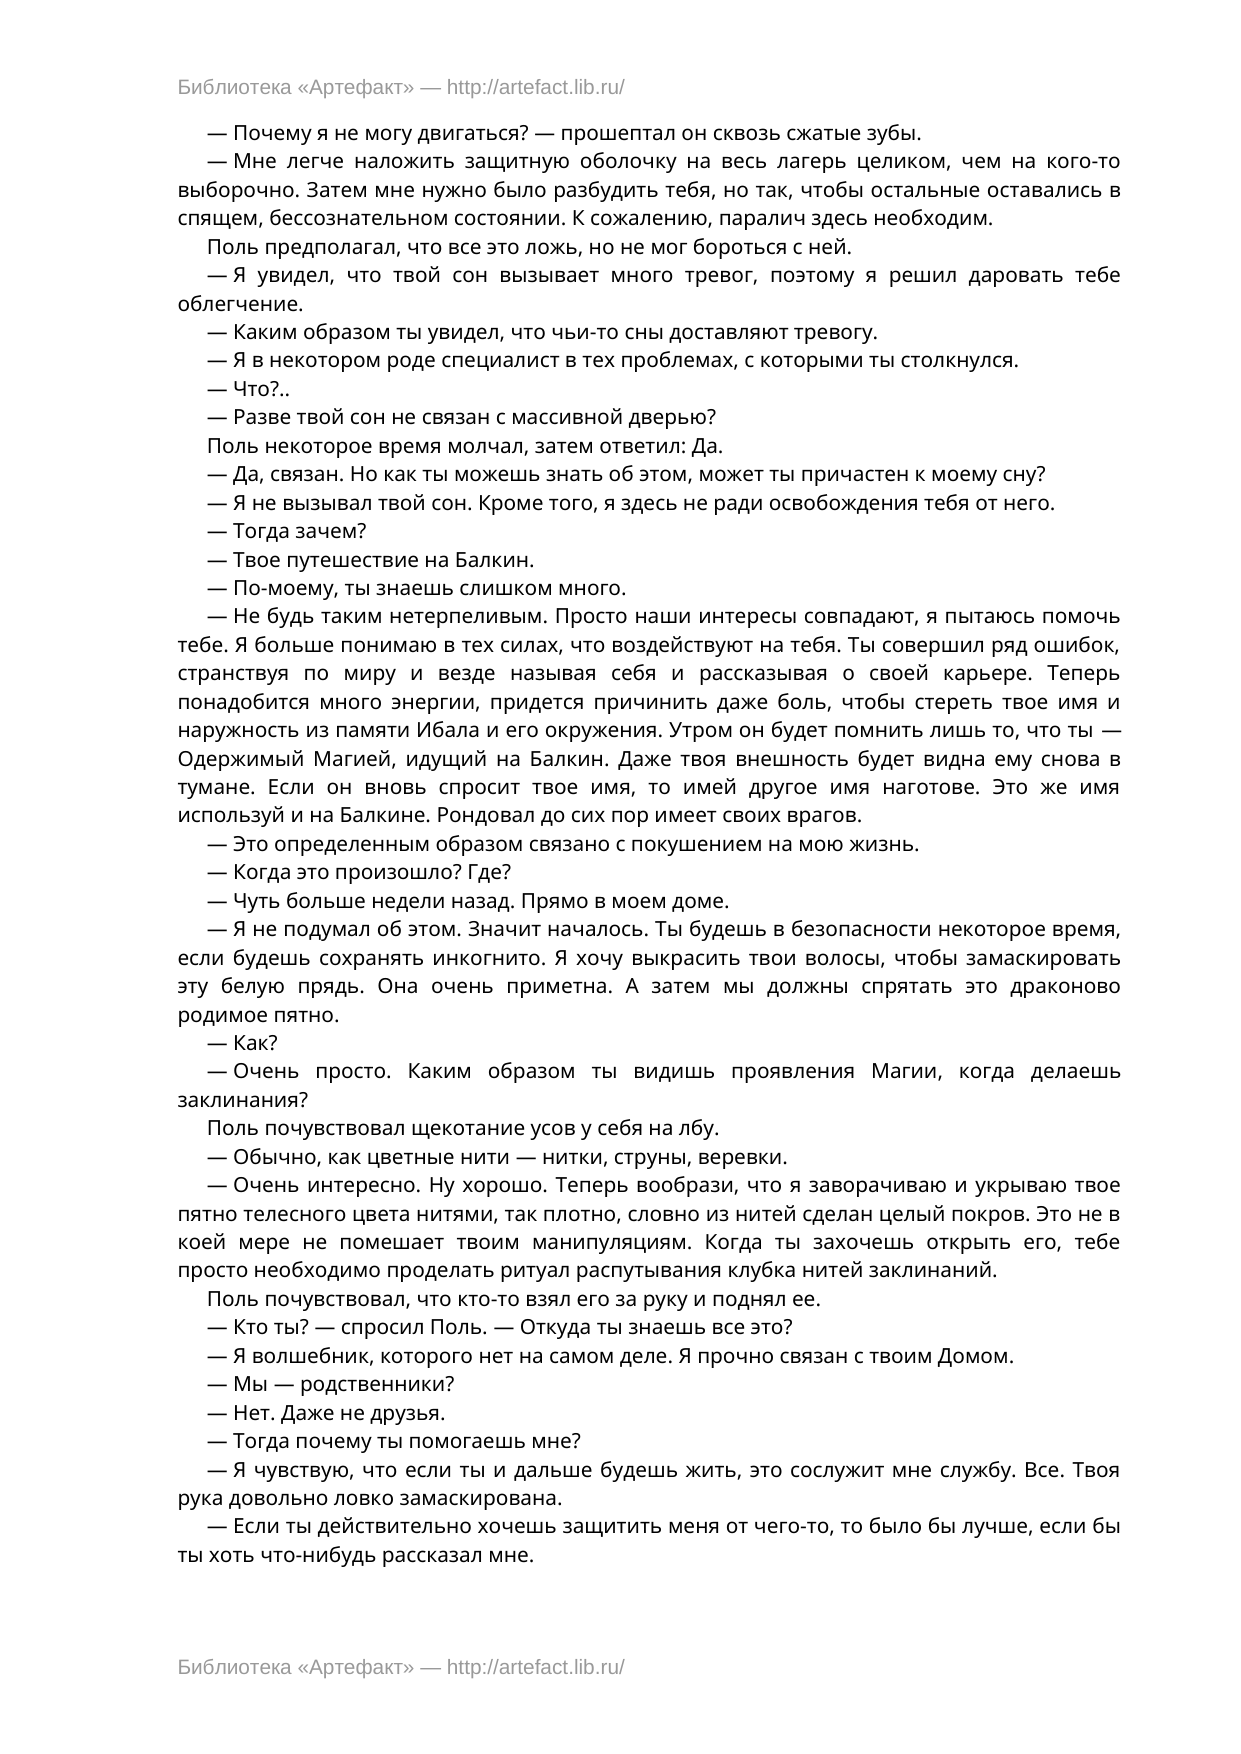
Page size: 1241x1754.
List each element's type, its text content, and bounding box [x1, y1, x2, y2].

text — Это определенным образом связано с покушением на мою жизнь. [177, 829, 1122, 857]
text — Каким образом ты увидел, что чьи-то сны доставляют тревогу. [177, 317, 1122, 346]
text — Очень просто. Каким образом ты видишь проявления Магии, когда делаешь заклинания? [177, 1057, 1122, 1113]
text — Я в некотором роде специалист в тех проблемах, с которыми ты столкнулся. [177, 346, 1122, 374]
text — Мы — родственники? [177, 1369, 1122, 1398]
text Поль предполагал, что все это ложь, но не мог бороться с ней. [177, 232, 1122, 260]
text — Тогда почему ты помогаешь мне? [177, 1426, 1122, 1455]
text — Разве твой сон не связан с массивной дверью? [177, 402, 1122, 431]
text — Я волшебник, которого нет на самом деле. Я прочно связан с твоим Домом. [177, 1341, 1122, 1369]
text — Как? [177, 1028, 1122, 1057]
text — Чуть больше недели назад. Прямо в моем доме. [177, 886, 1122, 914]
text — Мне легче наложить защитную оболочку на весь лагерь целиком, чем на кого-то выборочно. Затем мне нужно было разбудить тебя, но так, чтобы остальные оставались в спящем, бессознательном состоянии. К сожалению, паралич здесь необходим. [177, 147, 1122, 232]
text — Я чувствую, что если ты и дальше будешь жить, это сослужит мне службу. Все. Твоя рука довольно ловко замаскирована. [177, 1455, 1122, 1512]
text Поль почувствовал, что кто-то взял его за руку и поднял ее. [177, 1284, 1122, 1312]
text — Если ты действительно хочешь защитить меня от чего-то, то было бы лучше, если бы ты хоть что-нибудь рассказал мне. [177, 1512, 1122, 1568]
text Поль почувствовал щекотание усов у себя на лбу. [177, 1113, 1122, 1142]
text — Тогда зачем? [177, 516, 1122, 545]
text — Я увидел, что твой сон вызывает много тревог, поэтому я решил даровать тебе облегчение. [177, 260, 1122, 317]
text — Кто ты? — спросил Поль. — Откуда ты знаешь все это? [177, 1312, 1122, 1341]
text — Не будь таким нетерпеливым. Просто наши интересы совпадают, я пытаюсь помочь тебе. Я больше понимаю в тех силах, что воздействуют на тебя. Ты совершил ряд ошибок, странствуя по миру и везде называя себя и рассказывая о своей карьере. Теперь понадобится много энергии, придется причинить даже боль, чтобы стереть твое имя и наружность из памяти Ибала и его окружения. Утром он будет помнить лишь то, что ты — Одержимый Магией, идущий на Балкин. Даже твоя внешность будет видна ему снова в тумане. Если он вновь спросит твое имя, то имей другое имя наготове. Это же имя используй и на Балкине. Рондовал до сих пор имеет своих врагов. [177, 602, 1122, 829]
text — Очень интересно. Ну хорошо. Теперь вообрази, что я заворачиваю и укрываю твое пятно телесного цвета нитями, так плотно, словно из нитей сделан целый покров. Это не в коей мере не помешает твоим манипуляциям. Когда ты захочешь открыть его, тебе просто необходимо проделать ритуал распутывания клубка нитей заклинаний. [177, 1170, 1122, 1284]
text Поль некоторое время молчал, затем ответил: Да. [177, 431, 1122, 459]
text — Обычно, как цветные нити — нитки, струны, веревки. [177, 1142, 1122, 1170]
text — Нет. Даже не друзья. [177, 1398, 1122, 1426]
text — Я не вызывал твой сон. Кроме того, я здесь не ради освобождения тебя от него. [177, 488, 1122, 516]
text — Почему я не могу двигаться? — прошептал он сквозь сжатые зубы. [177, 118, 1122, 147]
text — Твое путешествие на Балкин. [177, 545, 1122, 573]
text — Да, связан. Но как ты можешь знать об этом, может ты причастен к моему сну? [177, 459, 1122, 488]
text — Когда это произошло? Где? [177, 857, 1122, 886]
text — Я не подумал об этом. Значит началось. Ты будешь в безопасности некоторое время, если будешь сохранять инкогнито. Я хочу выкрасить твои волосы, чтобы замаскировать эту белую прядь. Она очень приметна. А затем мы должны спрятать это драконово родимое пятно. [177, 914, 1122, 1028]
text — По-моему, ты знаешь слишком много. [177, 573, 1122, 602]
text — Что?.. [177, 374, 1122, 402]
